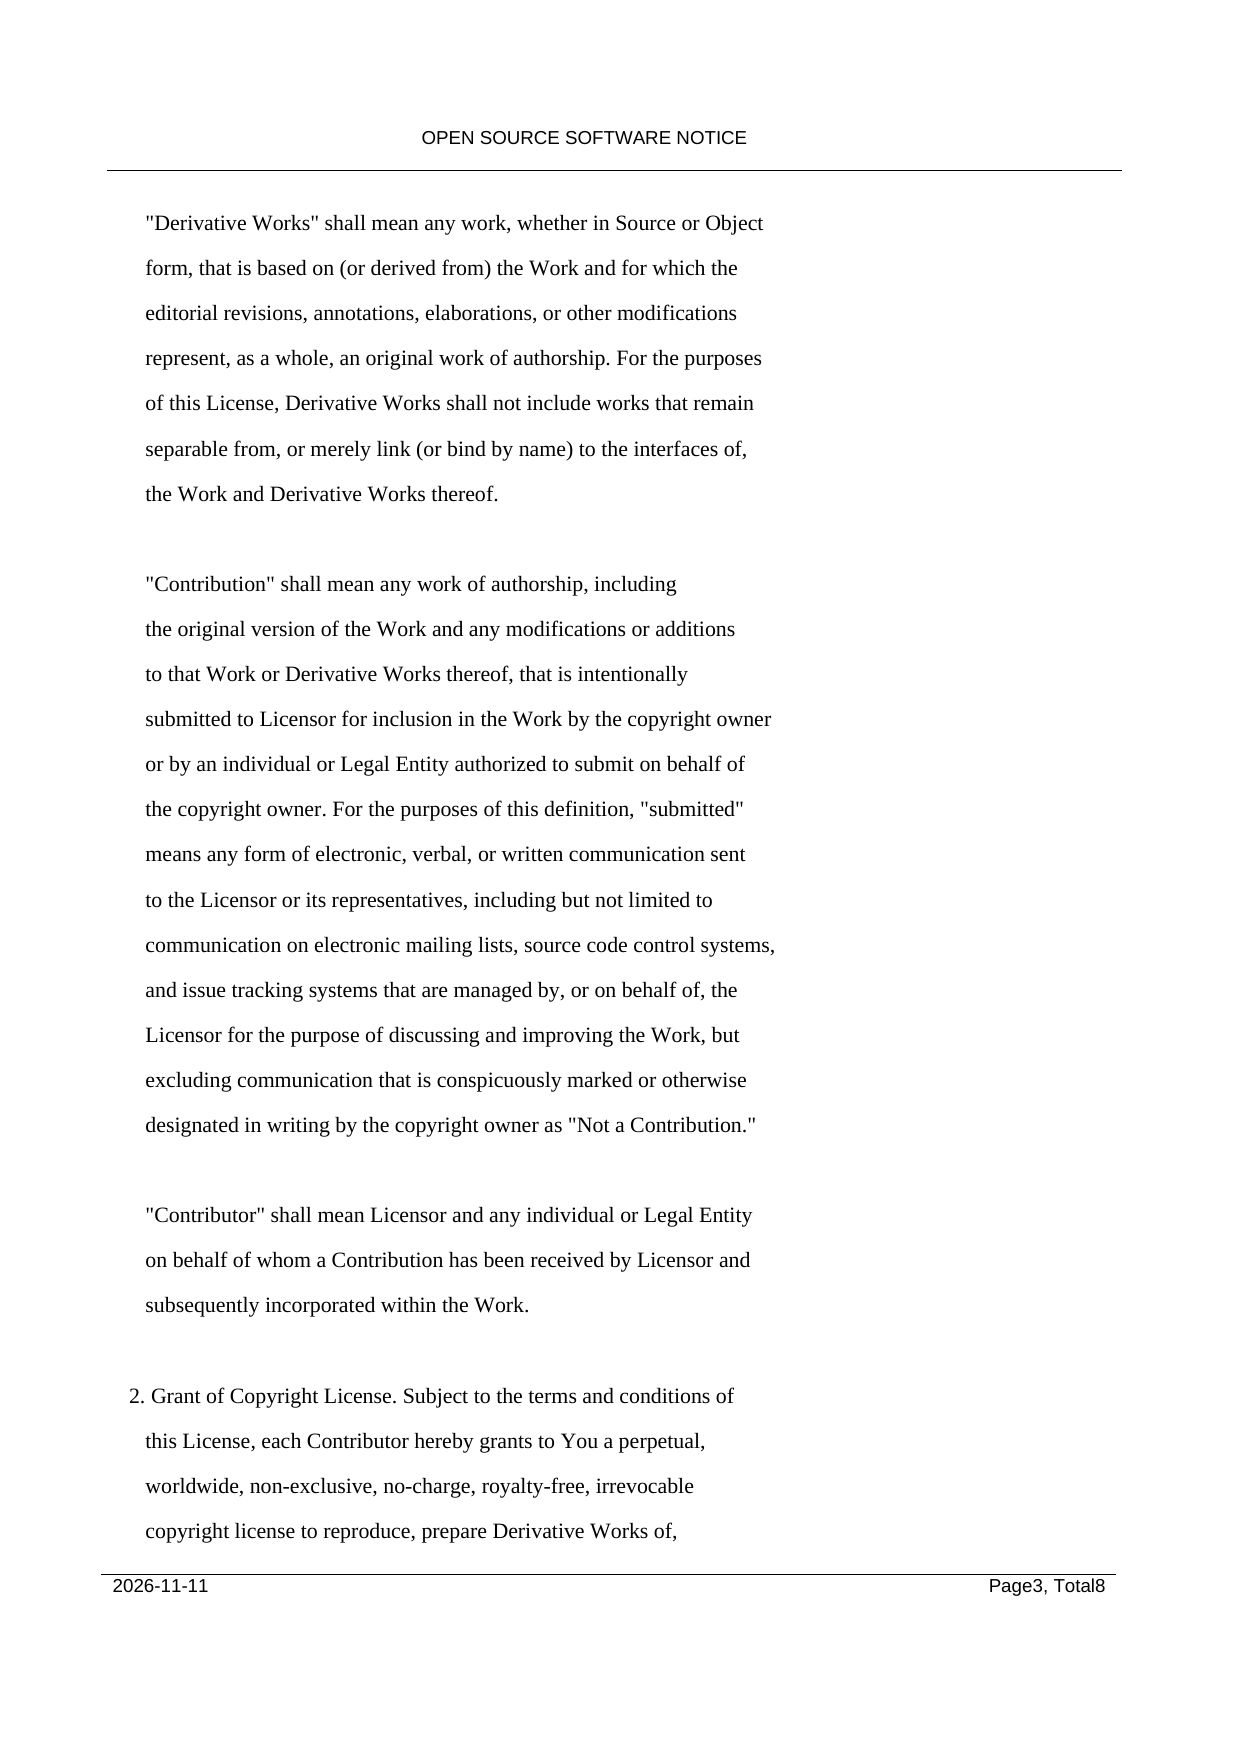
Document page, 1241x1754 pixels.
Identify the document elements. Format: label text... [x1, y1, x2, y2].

text or by an individual or Legal Entity authorized to submit on behalf of [112, 748, 1128, 780]
text separable from, or merely link (or bind by name) to the interfaces of, [112, 432, 1128, 464]
text on behalf of whom a Contribution has been received by Licensor and [112, 1244, 1128, 1276]
text the copyright owner. For the purposes of this definition, "submitted" [112, 793, 1128, 825]
text submitted to Licensor for inclusion in the Work by the copyright owner [112, 702, 1128, 735]
text 2. Grant of Copyright License. Subject to the terms and conditions of [112, 1379, 1128, 1412]
text to that Work or Derivative Works thereof, that is intentionally [112, 657, 1128, 690]
text of this License, Derivative Works shall not include works that remain [112, 387, 1128, 419]
text excluding communication that is conspicuously marked or otherwise [112, 1063, 1128, 1096]
text copyright license to reproduce, prepare Derivative Works of, [112, 1514, 1128, 1547]
text "Derivative Works" shall mean any work, whether in Source or Object [112, 206, 1128, 239]
text "Contributor" shall mean Licensor and any individual or Legal Entity [112, 1199, 1128, 1231]
text Licensor for the purpose of discussing and improving the Work, but [112, 1018, 1128, 1051]
text worldwide, non-exclusive, no-charge, royalty-free, irrevocable [112, 1469, 1128, 1502]
text means any form of electronic, verbal, or written communication sent [112, 838, 1128, 870]
text this License, each Contributor hereby grants to You a perpetual, [112, 1424, 1128, 1457]
text form, that is based on (or derived from) the Work and for which the [112, 251, 1128, 284]
text the Work and Derivative Works thereof. [112, 477, 1128, 509]
text and issue tracking systems that are managed by, or on behalf of, the [112, 973, 1128, 1006]
text to the Licensor or its representatives, including but not limited to [112, 883, 1128, 915]
text subsequently incorporated within the Work. [112, 1289, 1128, 1321]
text "Contribution" shall mean any work of authorship, including [112, 567, 1128, 600]
text designated in writing by the copyright owner as "Not a Contribution." [112, 1108, 1128, 1141]
text represent, as a whole, an original work of authorship. For the purposes [112, 342, 1128, 374]
text communication on electronic mailing lists, source code control systems, [112, 928, 1128, 961]
text editorial revisions, annotations, elaborations, or other modifications [112, 297, 1128, 329]
text the original version of the Work and any modifications or additions [112, 612, 1128, 645]
